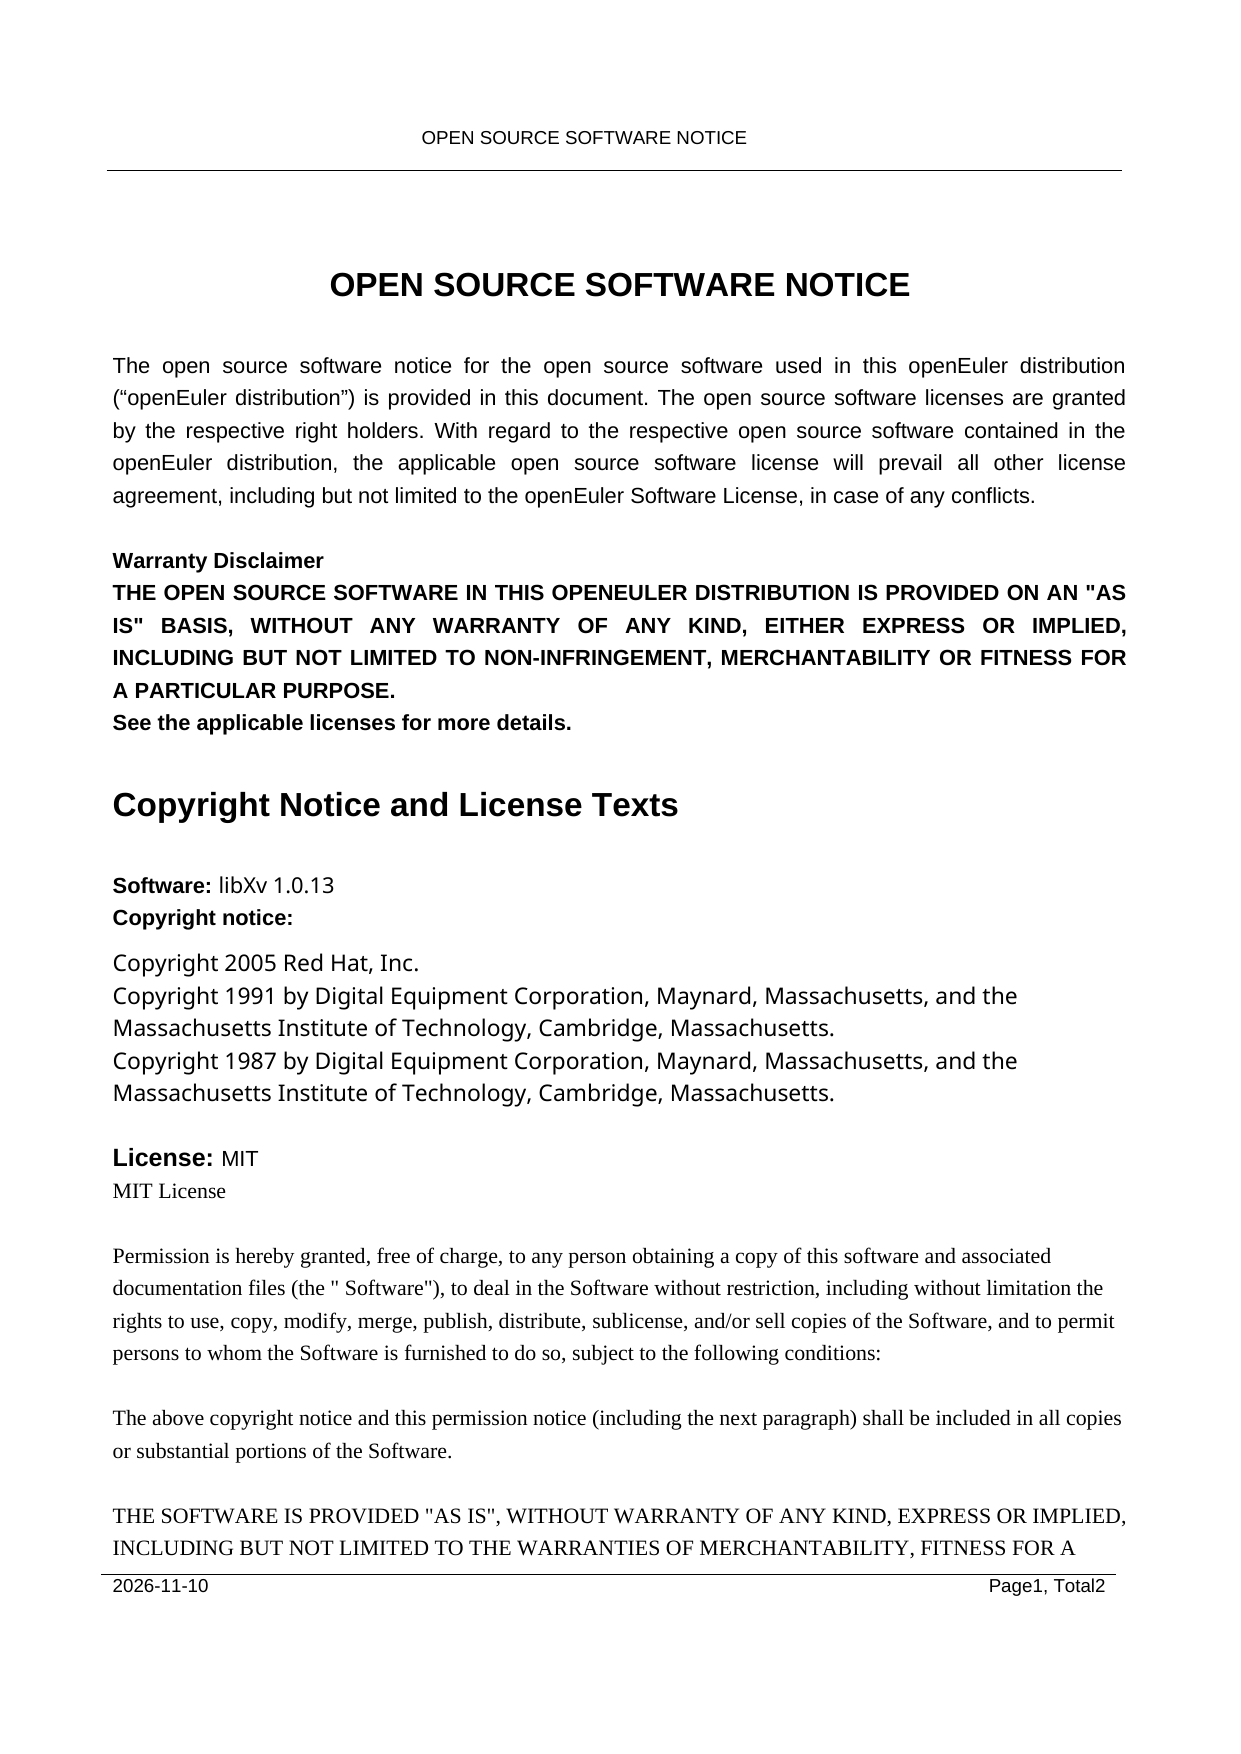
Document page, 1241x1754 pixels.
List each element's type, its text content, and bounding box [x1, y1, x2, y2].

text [112, 1174, 1128, 1564]
text Copyright Notice and License Texts [112, 771, 1128, 836]
text License: MIT [112, 1142, 1128, 1174]
text The open source software notice for the open source software used in this openEuler distribution (“openEuler distribution”) is provided in this document. The open source software licenses are granted by the respective right holders. With regard to the respective open source software contained in the openEuler distribution, the applicable open source software license will prevail all other license agreement, including but not limited to the openEuler Software License, in case of any conflicts. [112, 349, 1128, 511]
text THE OPEN SOURCE SOFTWARE IN THIS OPENEULER DISTRIBUTION IS PROVIDED ON AN "AS IS" BASIS, WITHOUT ANY WARRANTY OF ANY KIND, EITHER EXPRESS OR IMPLIED, INCLUDING BUT NOT LIMITED TO NON-INFRINGEMENT, MERCHANTABILITY OR FITNESS FOR A PARTICULAR PURPOSE. See the applicable licenses for more details. [112, 576, 1128, 739]
text Copyright notice: [112, 901, 1128, 934]
title Software: libXv 1.0.13 [112, 869, 1128, 901]
text OPEN SOURCE SOFTWARE NOTICE [112, 251, 1128, 316]
text Copyright 2005 Red Hat, Inc. Copyright 1991 by Digital Equipment Corporation, Maynard, Massachusetts, and the Massachusetts Institute of Technology, Cambridge, Massachusetts. Copyright 1987 by Digital Equipment Corporation, Maynard, Massachusetts, and the Massachusetts Institute of Technology, Cambridge, Massachusetts. [112, 947, 1128, 1142]
text Warranty Disclaimer [112, 544, 1128, 576]
